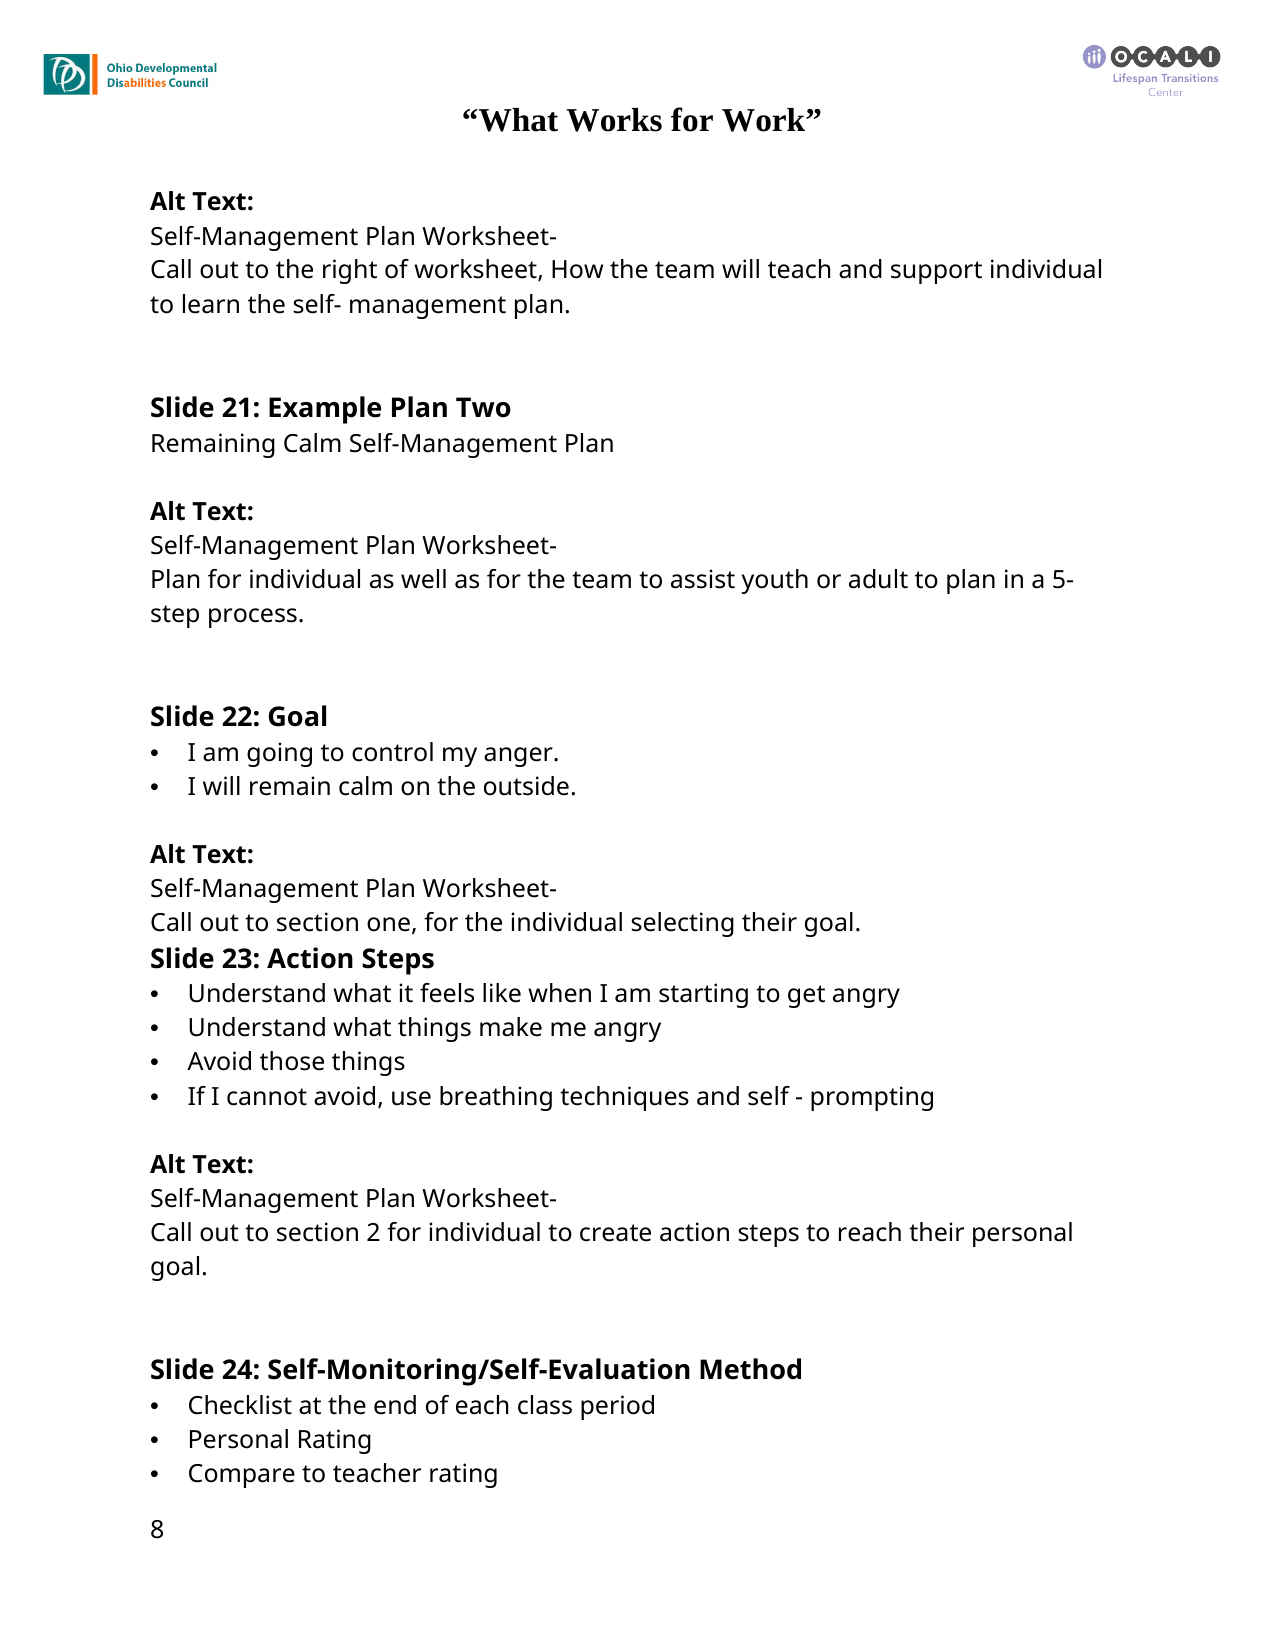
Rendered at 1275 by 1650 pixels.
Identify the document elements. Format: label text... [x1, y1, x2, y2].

subtitle Slide 22: Goal [150, 698, 1125, 735]
subtitle Alt Text: [150, 184, 1125, 218]
text Remaining Calm Self-Management Plan [150, 425, 1125, 459]
list Compare to teacher rating [150, 1456, 1125, 1490]
text Self-Management Plan Worksheet- [150, 527, 1125, 562]
list Understand what it feels like when I am starting to get angry [150, 976, 1125, 1010]
text Call out to section one, for the individual selecting their goal. [150, 905, 1125, 939]
subtitle Alt Text: [150, 837, 1125, 871]
text Alt Text: [150, 493, 1125, 527]
list I am going to control my anger. [150, 735, 1125, 769]
list I will remain calm on the outside. [150, 769, 1125, 803]
subtitle Alt Text: [150, 1146, 1125, 1180]
subtitle Slide 23: Action Steps [150, 939, 1125, 976]
list Checklist at the end of each class period​ [150, 1387, 1125, 1422]
list Personal Rating​ [150, 1422, 1125, 1456]
text Call out to the right of worksheet, How the team will teach and support individual to learn the self- management plan. [150, 252, 1125, 320]
list If I cannot avoid, use breathing techniques and self - prompting​ [150, 1078, 1125, 1112]
text Plan for individual as well as for the team to assist youth or adult to plan in a 5-step process. [150, 562, 1125, 630]
list Avoid those things​ [150, 1044, 1125, 1078]
list Understand what things make me angry​ [150, 1010, 1125, 1044]
text Self-Management Plan Worksheet- [150, 218, 1125, 252]
picture [38, 54, 238, 99]
text Self-Management Plan Worksheet- [150, 1180, 1125, 1214]
subtitle Slide 24: Self-Monitoring/Self-Evaluation Method [150, 1351, 1125, 1387]
subtitle Slide 21: Example Plan Two [150, 388, 1125, 425]
text Self-Management Plan Worksheet- [150, 871, 1125, 905]
text Call out to section 2 for individual to create action steps to reach their personal goal. [150, 1214, 1125, 1282]
picture [1080, 43, 1224, 99]
